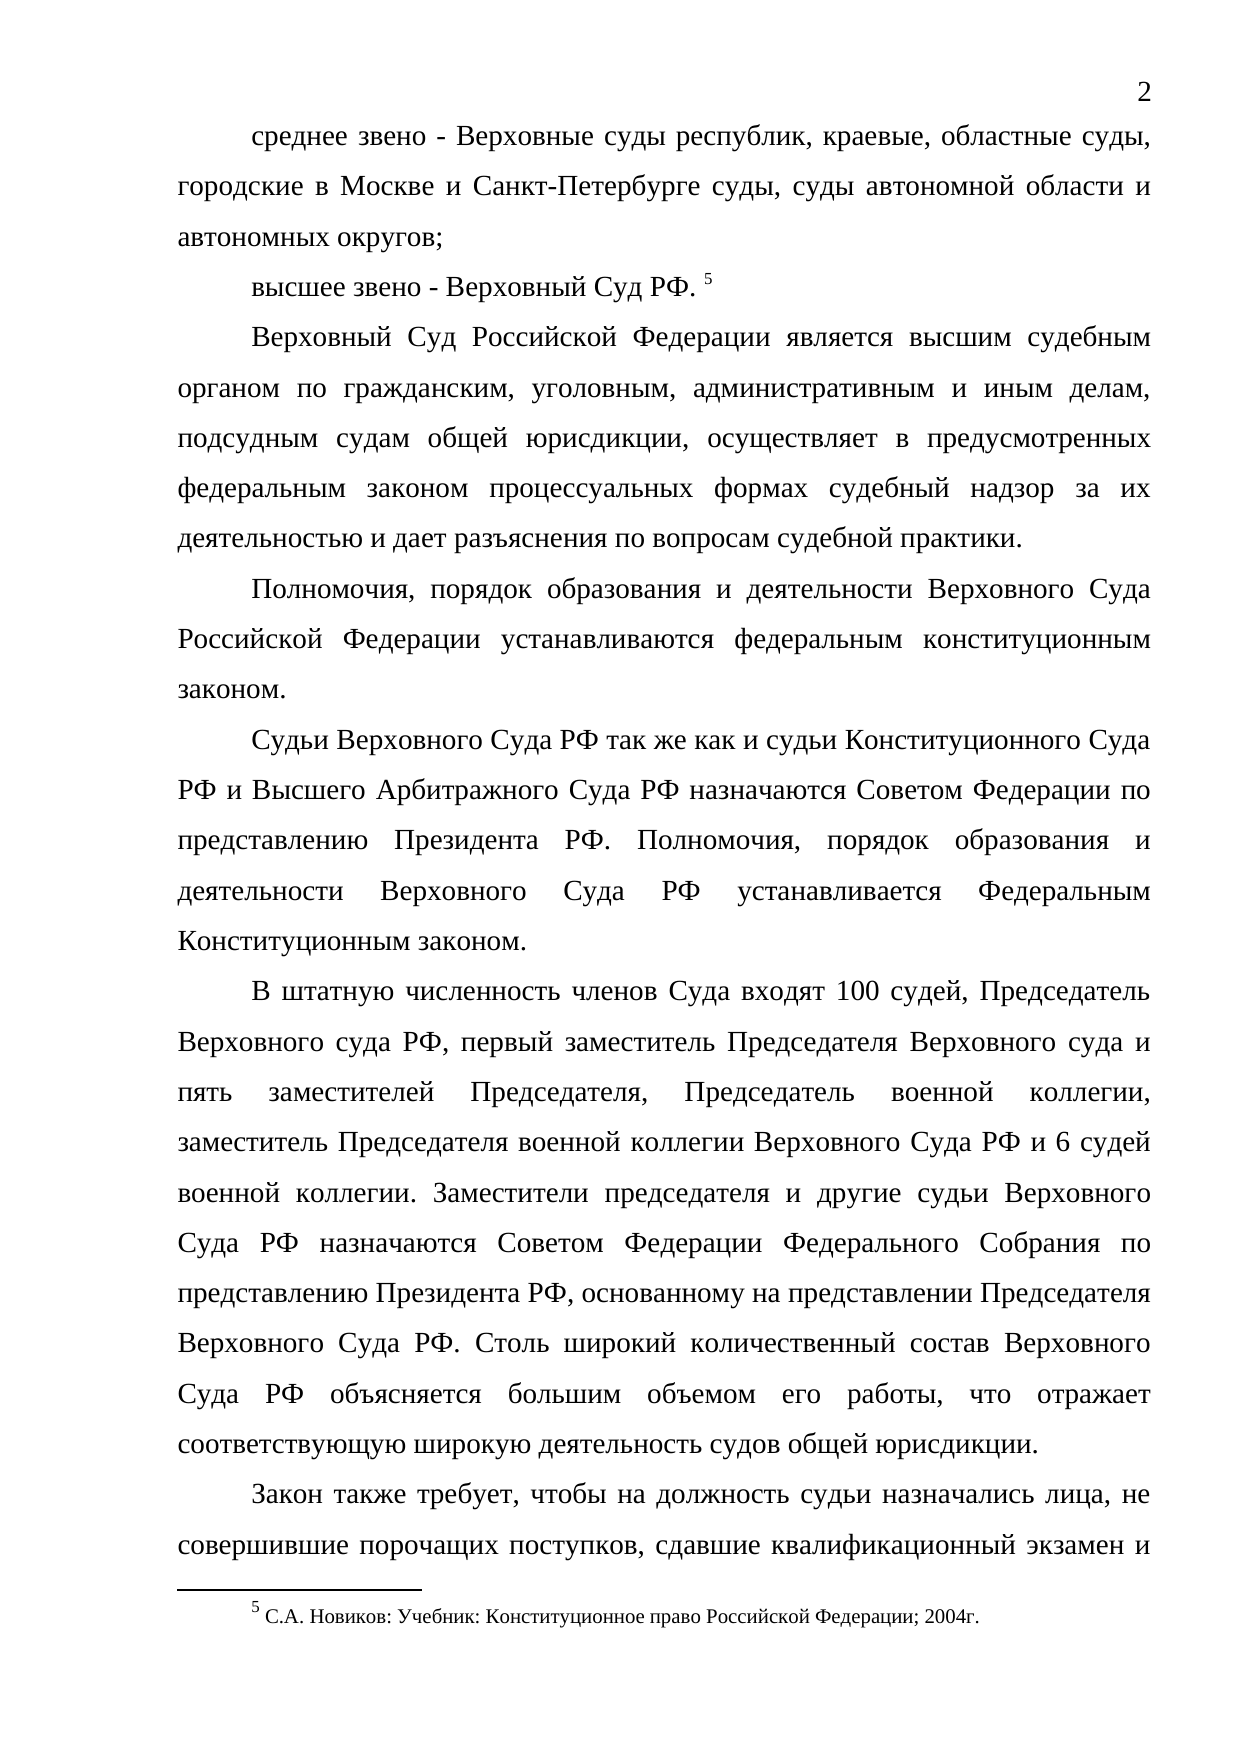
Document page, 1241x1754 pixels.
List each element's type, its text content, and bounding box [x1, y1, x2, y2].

text Верховный Суд Российской Федерации является высшим судебным органом по гражданским, уголовным, административным и иным делам, подсудным судам общей юрисдикции, осуществляет в предусмотренных федеральным законом процессуальных формах судебный надзор за их деятельностью и дает разъяснения по вопросам судебной практики. [177, 319, 1152, 554]
text В штатную численность членов Суда входят 100 судей, Председатель Верховного суда РФ, первый заместитель Председателя Верховного суда и пять заместителей Председателя, Председатель военной коллегии, заместитель Председателя военной коллегии Верховного Суда РФ и 6 судей военной коллегии. Заместители председателя и другие судьи Верховного Суда РФ назначаются Советом Федерации Федерального Собрания по представлению Президента РФ, основанному на представлении Председателя Верховного Суда РФ. Столь широкий количественный состав Верховного Суда РФ объясняется большим объемом его работы, что отражает соответствующую широкую деятельность судов общей юрисдикции. [177, 973, 1152, 1460]
text высшее звено - Верховный Суд РФ. [177, 269, 1152, 303]
text среднее звено - Верховные суды республик, краевые, областные суды, городские в Москве и Санкт-Петербурге суды, суды автономной области и автономных округов; [177, 118, 1152, 252]
text Судьи Верховного Суда РФ так же как и судьи Конституционного Суда РФ и Высшего Арбитражного Суда РФ назначаются Советом Федерации по представлению Президента РФ. Полномочия, порядок образования и деятельности Верховного Суда РФ устанавливается Федеральным Конституционным законом. [177, 722, 1152, 957]
text Полномочия, порядок образования и деятельности Верховного Суда Российской Федерации устанавливаются федеральным конституционным законом. [177, 571, 1152, 705]
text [177, 1477, 1152, 1560]
